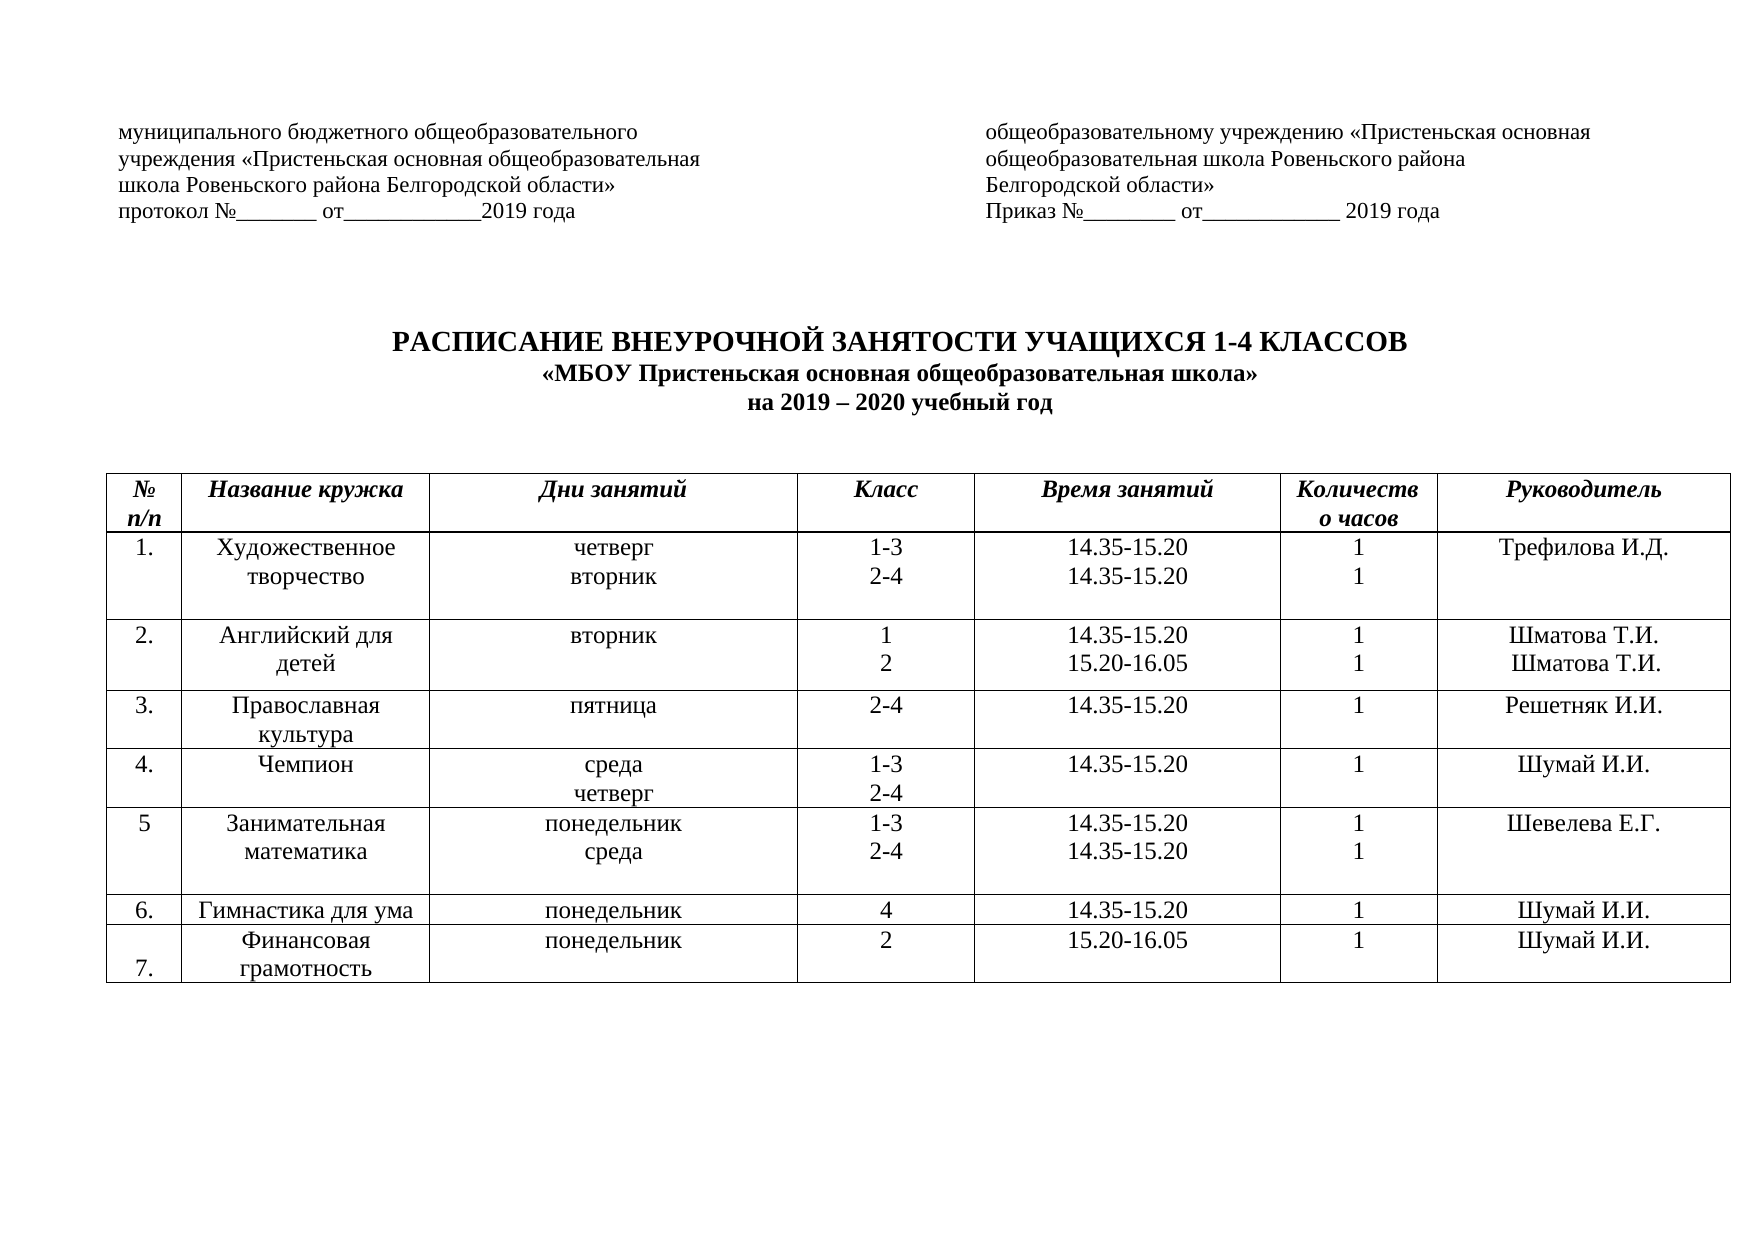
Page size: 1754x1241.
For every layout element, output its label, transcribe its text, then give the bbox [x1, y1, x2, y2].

table_cell 1-3 2-4 [798, 533, 974, 619]
table_cell понедельник [430, 925, 797, 982]
table_cell 6. [107, 895, 181, 924]
table_header Дни занятий [430, 474, 797, 531]
table_cell 14.35-15.20 [975, 895, 1280, 924]
table_cell 1-3 2-4 [798, 749, 974, 807]
table_header Руководитель [1438, 474, 1730, 531]
table_header Название кружка [182, 474, 429, 531]
table_cell Финансовая грамотность [182, 925, 429, 982]
table_cell 1 1 [1281, 808, 1437, 894]
text протокол №_______ от____________2019 года Приказ №________ от____________ 2019 года [118, 197, 1636, 224]
table_cell Чемпион [182, 749, 429, 807]
table_cell 1. [107, 533, 181, 619]
table_cell 14.35-15.20 14.35-15.20 [975, 533, 1280, 619]
table_cell 1 1 [1281, 620, 1437, 689]
table_cell 2-4 [798, 691, 974, 748]
text РАСПИСАНИЕ ВНЕУРОЧНОЙ ЗАНЯТОСТИ УЧАЩИХСЯ 1-4 КЛАССОВ [164, 324, 1636, 358]
table_cell Решетняк И.И. [1438, 691, 1730, 748]
table_cell 1 [1281, 895, 1437, 924]
table_cell 15.20-16.05 [975, 925, 1280, 982]
table_cell Занимательная математика [182, 808, 429, 894]
table_cell Художественное творчество [182, 533, 429, 619]
table_cell 4. [107, 749, 181, 807]
text учреждения «Пристеньская основная общеобразовательная общеобразовательная школа Ровеньского района [118, 144, 1636, 171]
table_cell вторник [430, 620, 797, 689]
table_cell 1 [1281, 691, 1437, 748]
table_cell 3. [107, 691, 181, 748]
table_cell 4 [798, 895, 974, 924]
table_cell 14.35-15.20 [975, 691, 1280, 748]
table_cell 5 [107, 808, 181, 894]
table_cell Православная культура [182, 691, 429, 748]
table_cell 14.35-15.20 [975, 749, 1280, 807]
table_cell 2 [798, 925, 974, 982]
table_cell 1 [1281, 925, 1437, 982]
table_cell 2. [107, 620, 181, 689]
table_cell Шумай И.И. [1438, 895, 1730, 924]
table_cell Шевелева Е.Г. [1438, 808, 1730, 894]
table_cell 1 [1281, 749, 1437, 807]
table_cell Английский для детей [182, 620, 429, 689]
table_cell 1-3 2-4 [798, 808, 974, 894]
table_cell 1 2 [798, 620, 974, 689]
table_cell 7. [107, 925, 181, 982]
text муниципального бюджетного общеобразовательного общеобразовательному учреждению «Пристеньская основная [118, 118, 1636, 144]
table_cell понедельник среда [430, 808, 797, 894]
table_cell четверг вторник [430, 533, 797, 619]
table_cell Шматова Т.И. Шматова Т.И. [1438, 620, 1730, 689]
table_header Класс [798, 474, 974, 531]
table_cell Гимнастика для ума [182, 895, 429, 924]
table_cell среда четверг [430, 749, 797, 807]
table_cell 1 1 [1281, 533, 1437, 619]
table_header Количество часов [1281, 474, 1437, 531]
table_cell Шумай И.И. [1438, 925, 1730, 982]
table_cell пятница [430, 691, 797, 748]
table_cell Шумай И.И. [1438, 749, 1730, 807]
table_header Время занятий [975, 474, 1280, 531]
table_header № п/п [107, 474, 181, 531]
text «МБОУ Пристеньская основная общеобразовательная школа» [164, 358, 1636, 387]
text школа Ровеньского района Белгородской области» Белгородской области» [118, 171, 1636, 197]
table_cell 14.35-15.20 14.35-15.20 [975, 808, 1280, 894]
text на 2019 – 2020 учебный год [164, 387, 1636, 415]
table_cell Трефилова И.Д. [1438, 533, 1730, 619]
table_cell 14.35-15.20 15.20-16.05 [975, 620, 1280, 689]
table_cell понедельник [430, 895, 797, 924]
